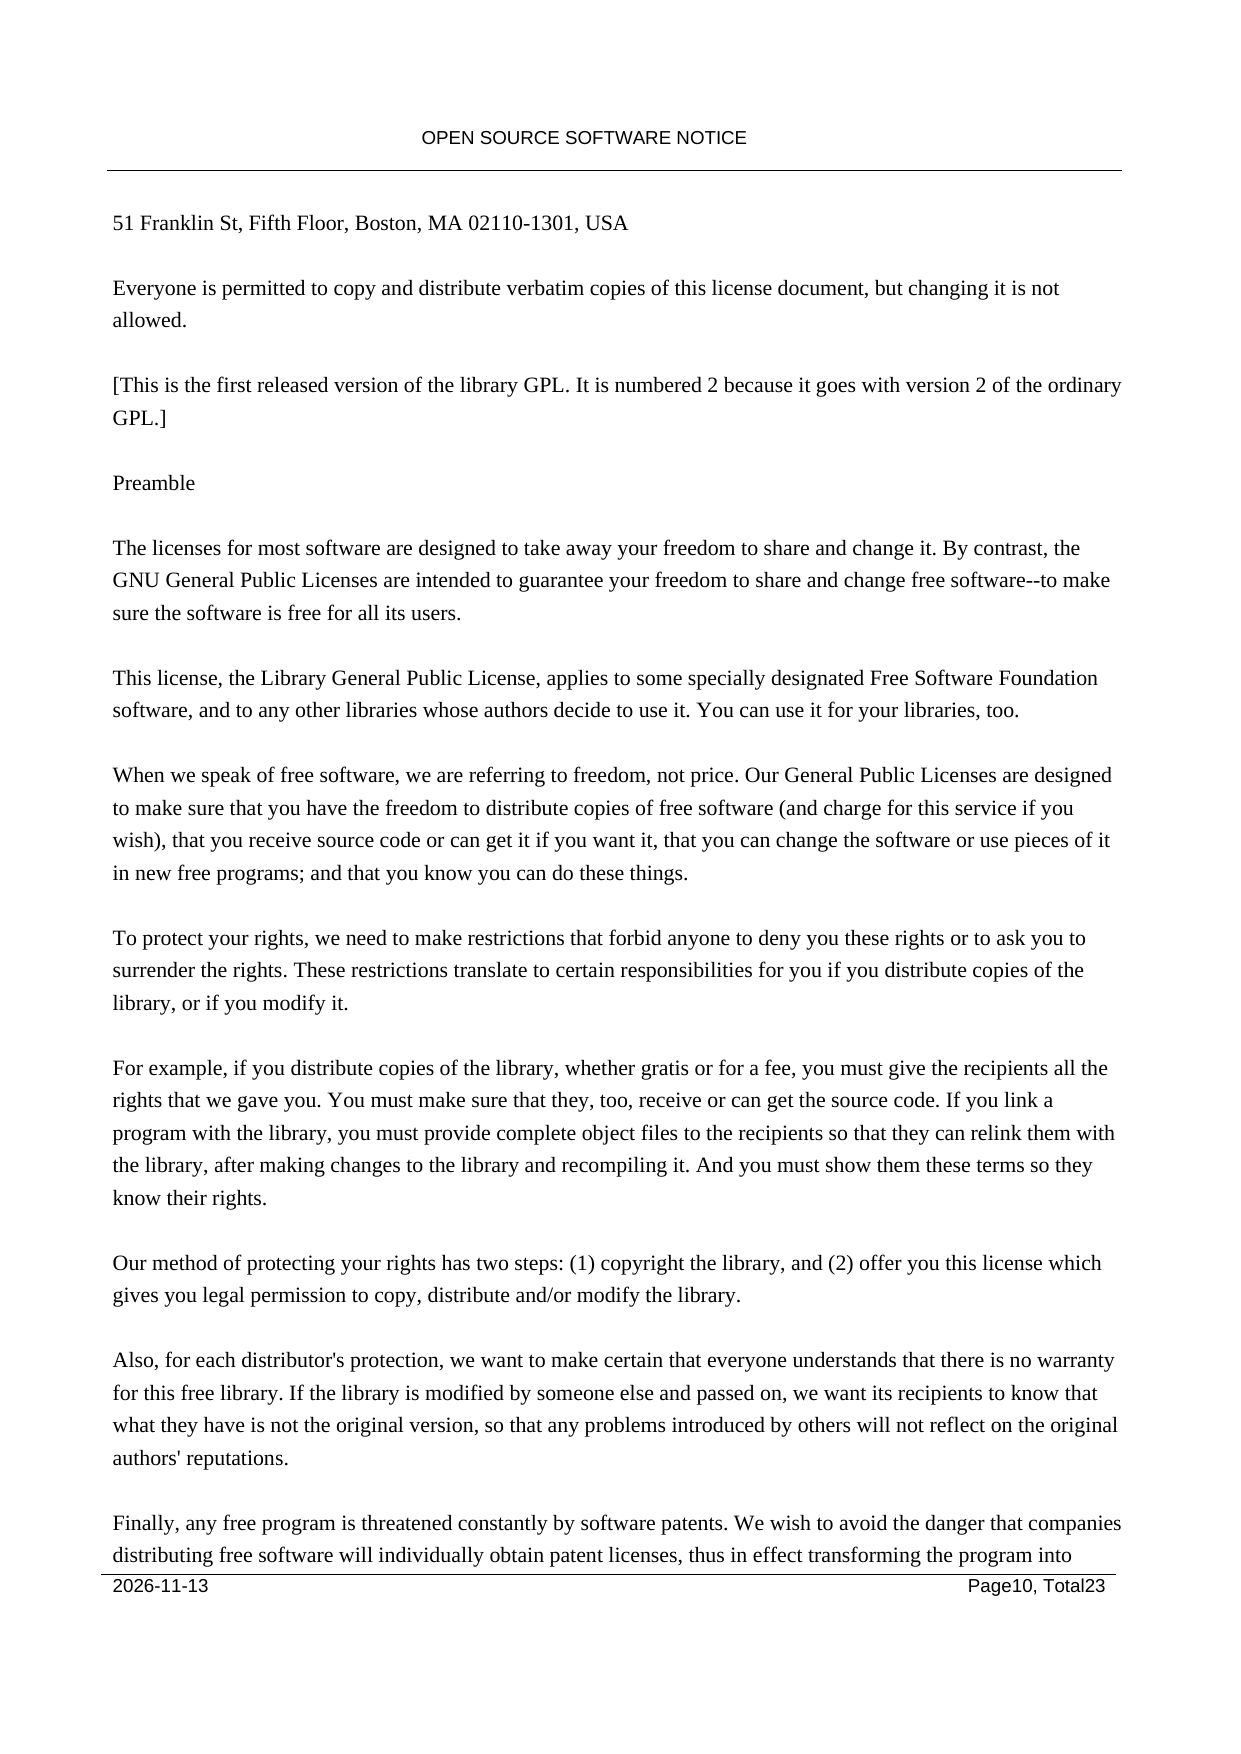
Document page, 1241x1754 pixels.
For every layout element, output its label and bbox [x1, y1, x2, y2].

text [112, 206, 1128, 1571]
